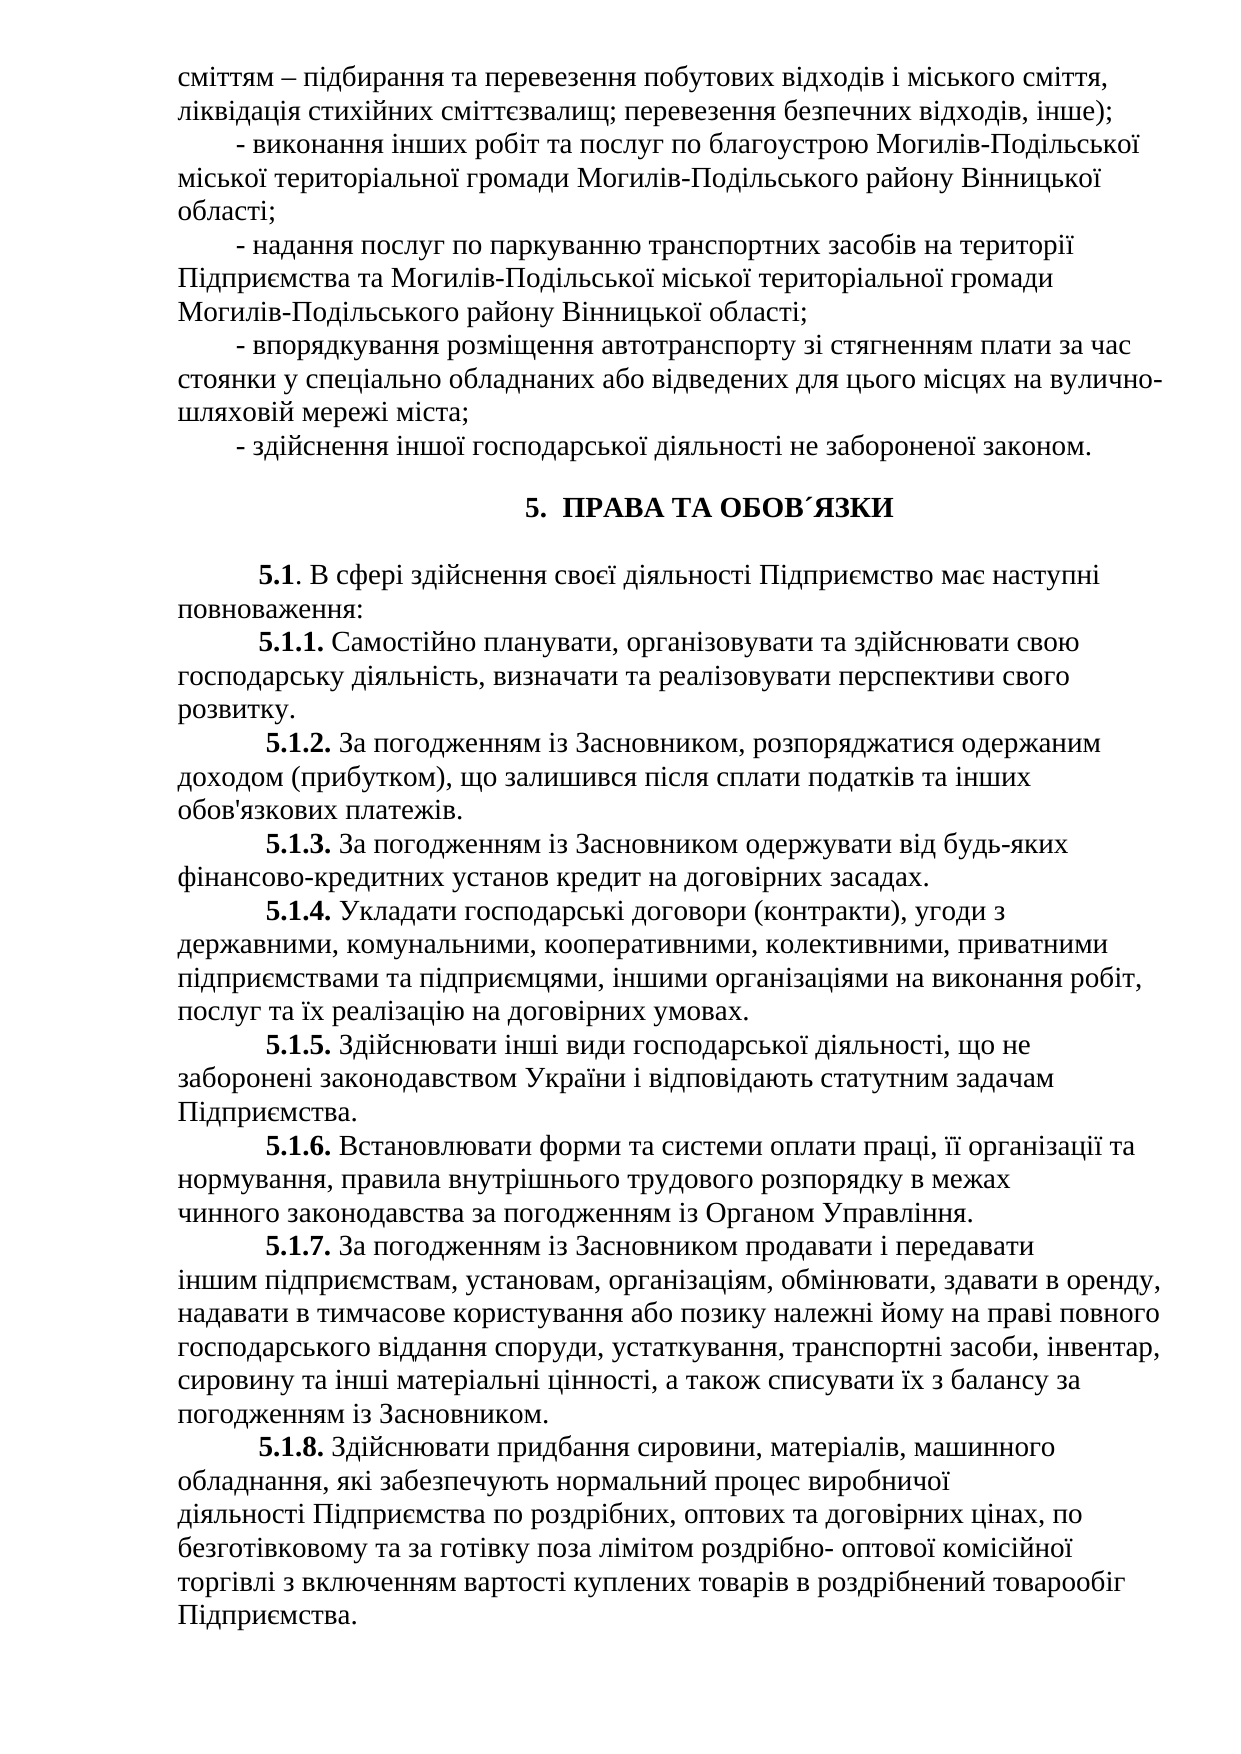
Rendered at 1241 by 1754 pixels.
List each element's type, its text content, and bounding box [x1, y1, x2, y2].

list ПРАВА ТА ОБОВ´ЯЗКИ [252, 490, 1167, 524]
text 5.1.8. Здійснювати придбання сировини, матеріалів, машинного обладнання, які забезпечують нормальний процес виробничої діяльності Підприємства по роздрібних, оптових та договірних цінах, по безготівковому та за готівку поза лімітом роздрібно- оптової комісійної торгівлі з включенням вартості куплених товарів в роздрібнений товарообіг Підприємства. [177, 1429, 1167, 1631]
text 5.1.1. Самостійно планувати, організовувати та здійснювати свою господарську діяльність, визначати та реалізовувати перспективи свого розвитку. [177, 624, 1167, 725]
text 5.1.3. За погодженням із Засновником одержувати від будь-яких фінансово-кредитних установ кредит на договірних засадах. [177, 826, 1167, 893]
text 5.1.5. Здійснювати інші види господарської діяльності, що не заборонені законодавством України і відповідають статутним задачам Підприємства. [177, 1027, 1167, 1128]
text 5.1.2. За погодженням із Засновником, розпоряджатися одержаним доходом (прибутком), що залишився після сплати податків та інших обов'язкових платежів. [177, 725, 1167, 826]
text нормування, правила внутрішнього трудового розпорядку в межах чинного законодавства за погодженням із Органом Управління. [177, 1161, 1167, 1228]
text - здійснення іншої господарської діяльності не забороненої законом. [177, 428, 1167, 462]
text 5.1.6. Встановлювати форми та системи оплати праці, її організації та [177, 1128, 1167, 1161]
text 5.1.4. Укладати господарські договори (контракти), угоди з державними, комунальними, кооперативними, колективними, приватними підприємствами та підприємцями, іншими організаціями на виконання робіт, послуг та їх реалізацію на договірних умовах. [177, 893, 1167, 1027]
text - впорядкування розміщення автотранспорту зі стягненням плати за час стоянки у спеціально обладнаних або відведених для цього місцях на вулично-шляховій мережі міста; [177, 327, 1167, 428]
text 5.1.7. За погодженням із Засновником продавати і передавати іншим підприємствам, установам, організаціям, обмінювати, здавати в оренду, надавати в тимчасове користування або позику належні йому на праві повного господарського віддання споруди, устаткування, транспортні засоби, інвентар, сировину та інші матеріальні цінності, а також списувати їх з балансу за погодженням із Засновником. [177, 1228, 1167, 1429]
text - виконання інших робіт та послуг по благоустрою Могилів-Подільської міської територіальної громади Могилів-Подільського району Вінницької області; [177, 126, 1167, 227]
text 5.1. В сфері здійснення своєї діяльності Підприємство має наступні повноваження: [177, 557, 1167, 624]
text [177, 59, 1167, 126]
text - надання послуг по паркуванню транспортних засобів на території Підприємства та Могилів-Подільської міської територіальної громади Могилів-Подільського району Вінницької області; [177, 227, 1167, 327]
